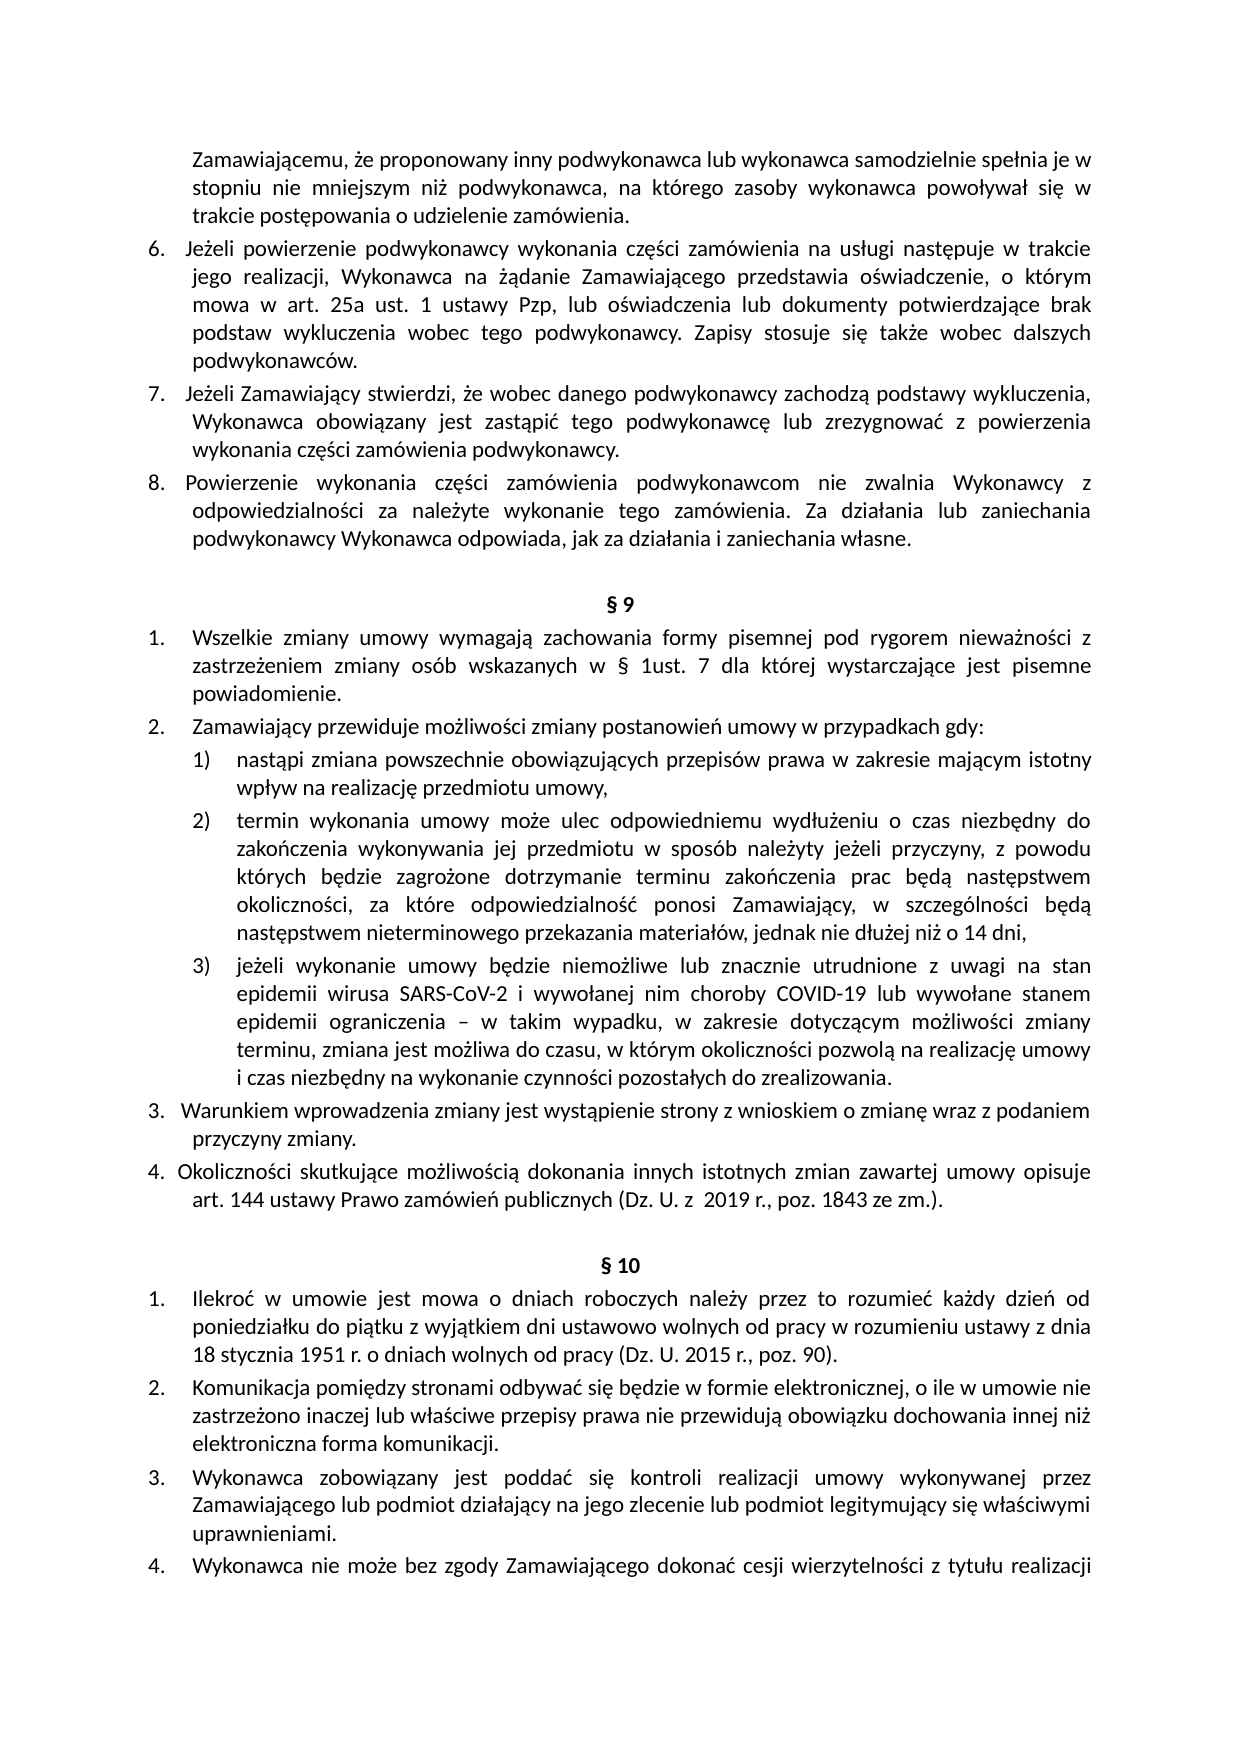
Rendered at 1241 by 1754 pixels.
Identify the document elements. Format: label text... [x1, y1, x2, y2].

list Wykonawca zobowiązany jest poddać się kontroli realizacji umowy wykonywanej przez Zamawiającego lub podmiot działający na jego zlecenie lub podmiot legitymujący się właściwymi uprawnieniami. [148, 1463, 1093, 1547]
text § 10 [148, 1251, 1093, 1279]
list Wszelkie zmiany umowy wymagają zachowania formy pisemnej pod rygorem nieważności z zastrzeżeniem zmiany osób wskazanych w § 1ust. 7 dla której wystarczające jest pisemne powiadomienie. [148, 623, 1093, 707]
list Komunikacja pomiędzy stronami odbywać się będzie w formie elektronicznej, o ile w umowie nie zastrzeżono inaczej lub właściwe przepisy prawa nie przewidują obowiązku dochowania innej niż elektroniczna forma komunikacji. [148, 1373, 1093, 1458]
list Ilekroć w umowie jest mowa o dniach roboczych należy przez to rozumieć każdy dzień od poniedziałku do piątku z wyjątkiem dni ustawowo wolnych od pracy w rozumieniu ustawy z dnia 18 stycznia 1951 r. o dniach wolnych od pracy (Dz. U. 2015 r., poz. 90). [148, 1284, 1093, 1368]
list nastąpi zmiana powszechnie obowiązujących przepisów prawa w zakresie mającym istotny wpływ na realizację przedmiotu umowy, [192, 745, 1093, 801]
list termin wykonania umowy może ulec odpowiedniemu wydłużeniu o czas niezbędny do zakończenia wykonywania jej przedmiotu w sposób należyty jeżeli przyczyny, z powodu których będzie zagrożone dotrzymanie terminu zakończenia prac będą następstwem okoliczności, za które odpowiedzialność ponosi Zamawiający, w szczególności będą następstwem nieterminowego przekazania materiałów, jednak nie dłużej niż o 14 dni, [192, 806, 1093, 946]
list Powierzenie wykonania części zamówienia podwykonawcom nie zwalnia Wykonawcy z odpowiedzialności za należyte wykonanie tego zamówienia. Za działania lub zaniechania podwykonawcy Wykonawca odpowiada, jak za działania i zaniechania własne. [148, 468, 1093, 552]
text 3. Warunkiem wprowadzenia zmiany jest wystąpienie strony z wnioskiem o zmianę wraz z podaniem przyczyny zmiany. [148, 1096, 1093, 1152]
list jeżeli wykonanie umowy będzie niemożliwe lub znacznie utrudnione z uwagi na stan epidemii wirusa SARS-CoV-2 i wywołanej nim choroby COVID-19 lub wywołane stanem epidemii ograniczenia – w takim wypadku, w zakresie dotyczącym możliwości zmiany terminu, zmiana jest możliwa do czasu, w którym okoliczności pozwolą na realizację umowy i czas niezbędny na wykonanie czynności pozostałych do zrealizowania. [192, 951, 1093, 1091]
list Jeżeli powierzenie podwykonawcy wykonania części zamówienia na usługi następuje w trakcie jego realizacji, Wykonawca na żądanie Zamawiającego przedstawia oświadczenie, o którym mowa w art. 25a ust. 1 ustawy Pzp, lub oświadczenia lub dokumenty potwierdzające brak podstaw wykluczenia wobec tego podwykonawcy. Zapisy stosuje się także wobec dalszych podwykonawców. [148, 234, 1093, 374]
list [148, 145, 1093, 229]
text 4. Okoliczności skutkujące możliwością dokonania innych istotnych zmian zawartej umowy opisuje art. 144 ustawy Prawo zamówień publicznych (Dz. U. z 2019 r., poz. 1843 ze zm.). [148, 1157, 1093, 1213]
text § 9 [148, 590, 1093, 618]
list Zamawiający przewiduje możliwości zmiany postanowień umowy w przypadkach gdy: [148, 712, 1093, 740]
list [148, 1552, 1093, 1580]
list Jeżeli Zamawiający stwierdzi, że wobec danego podwykonawcy zachodzą podstawy wykluczenia, Wykonawca obowiązany jest zastąpić tego podwykonawcę lub zrezygnować z powierzenia wykonania części zamówienia podwykonawcy. [148, 379, 1093, 463]
